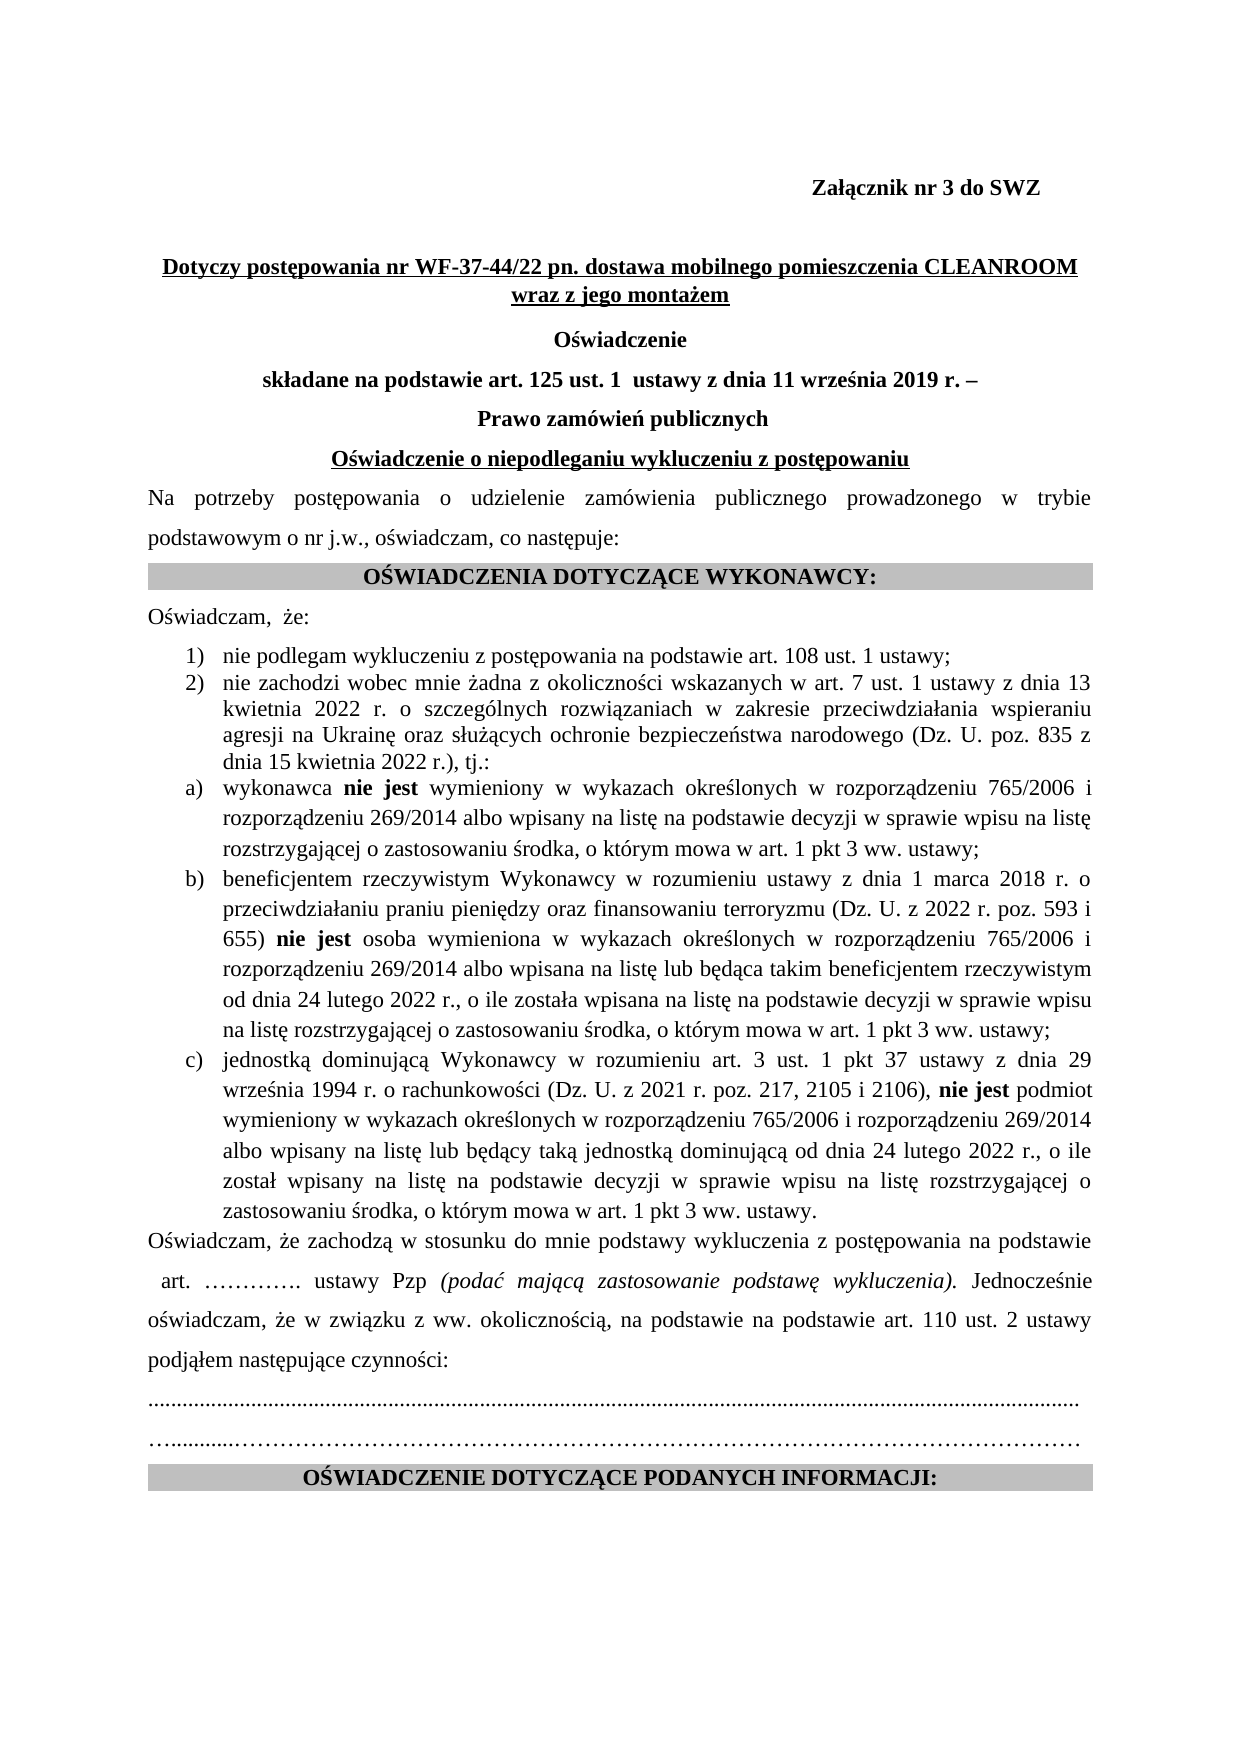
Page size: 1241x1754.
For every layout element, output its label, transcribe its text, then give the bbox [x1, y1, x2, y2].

list wykonawca nie jest wymieniony w wykazach określonych w rozporządzeniu 765/2006 i rozporządzeniu 269/2014 albo wpisany na listę na podstawie decyzji w sprawie wpisu na listę rozstrzygającej o zastosowaniu środka, o którym mowa w art. 1 pkt 3 ww. ustawy; [185, 774, 1093, 861]
text składane na podstawie art. 125 ust. 1 ustawy z dnia 11 września 2019 r. – [148, 366, 1093, 392]
text Prawo zamówień publicznych [148, 406, 1093, 432]
text Oświadczam, że: [148, 603, 1093, 629]
text Dotyczy postępowania nr WF-37-44/22 pn. dostawa mobilnego pomieszczenia CLEANROOM wraz z jego montażem [148, 253, 1093, 308]
text Załącznik nr 3 do SWZ [811, 174, 1093, 200]
text Na potrzeby postępowania o udzielenie zamówienia publicznego prowadzonego w trybie podstawowym o nr j.w., oświadczam, co następuje: [148, 484, 1093, 550]
text Oświadczenie [148, 327, 1093, 353]
list nie zachodzi wobec mnie żadna z okoliczności wskazanych w art. 7 ust. 1 ustawy z dnia 13 kwietnia 2022 r. o szczególnych rozwiązaniach w zakresie przeciwdziałania wspieraniu agresji na Ukrainę oraz służących ochronie bezpieczeństwa narodowego (Dz. U. poz. 835 z dnia 15 kwietnia 2022 r.), tj.: [185, 669, 1093, 774]
text Oświadczam, że zachodzą w stosunku do mnie podstawy wykluczenia z postępowania na podstawie art. …………. ustawy Pzp (podać mającą zastosowanie podstawę wykluczenia). Jednocześnie oświadczam, że w związku z ww. okolicznością, na podstawie na podstawie art. 110 ust. 2 ustawy podjąłem następujące czynności: [148, 1227, 1093, 1372]
text ................................................................................................................................................................... [148, 1385, 1093, 1412]
list nie podlegam wykluczeniu z postępowania na podstawie art. 108 ust. 1 ustawy; [185, 642, 1093, 669]
list beneficjentem rzeczywistym Wykonawcy w rozumieniu ustawy z dnia 1 marca 2018 r. o przeciwdziałaniu praniu pieniędzy oraz finansowaniu terroryzmu (Dz. U. z 2022 r. poz. 593 i 655) nie jest osoba wymieniona w wykazach określonych w rozporządzeniu 765/2006 i rozporządzeniu 269/2014 albo wpisana na listę lub będąca takim beneficjentem rzeczywistym od dnia 24 lutego 2022 r., o ile została wpisana na listę na podstawie decyzji w sprawie wpisu na listę rozstrzygającej o zastosowaniu środka, o którym mowa w art. 1 pkt 3 ww. ustawy; [185, 865, 1093, 1042]
text Oświadczenie o niepodleganiu wykluczeniu z postępowaniu [148, 445, 1093, 471]
list jednostką dominującą Wykonawcy w rozumieniu art. 3 ust. 1 pkt 37 ustawy z dnia 29 września 1994 r. o rachunkowości (Dz. U. z 2021 r. poz. 217, 2105 i 2106), nie jest podmiot wymieniony w wykazach określonych w rozporządzeniu 765/2006 i rozporządzeniu 269/2014 albo wpisany na listę lub będący taką jednostką dominującą od dnia 24 lutego 2022 r., o ile został wpisany na listę na podstawie decyzji w sprawie wpisu na listę rozstrzygającej o zastosowaniu środka, o którym mowa w art. 1 pkt 3 ww. ustawy. [185, 1046, 1093, 1223]
text …...........………………………………………………………………………………………………… [148, 1425, 1093, 1451]
text OŚWIADCZENIA DOTYCZĄCE WYKONAWCY: [148, 563, 1093, 590]
text OŚWIADCZENIE DOTYCZĄCE PODANYCH INFORMACJI: [148, 1464, 1093, 1491]
